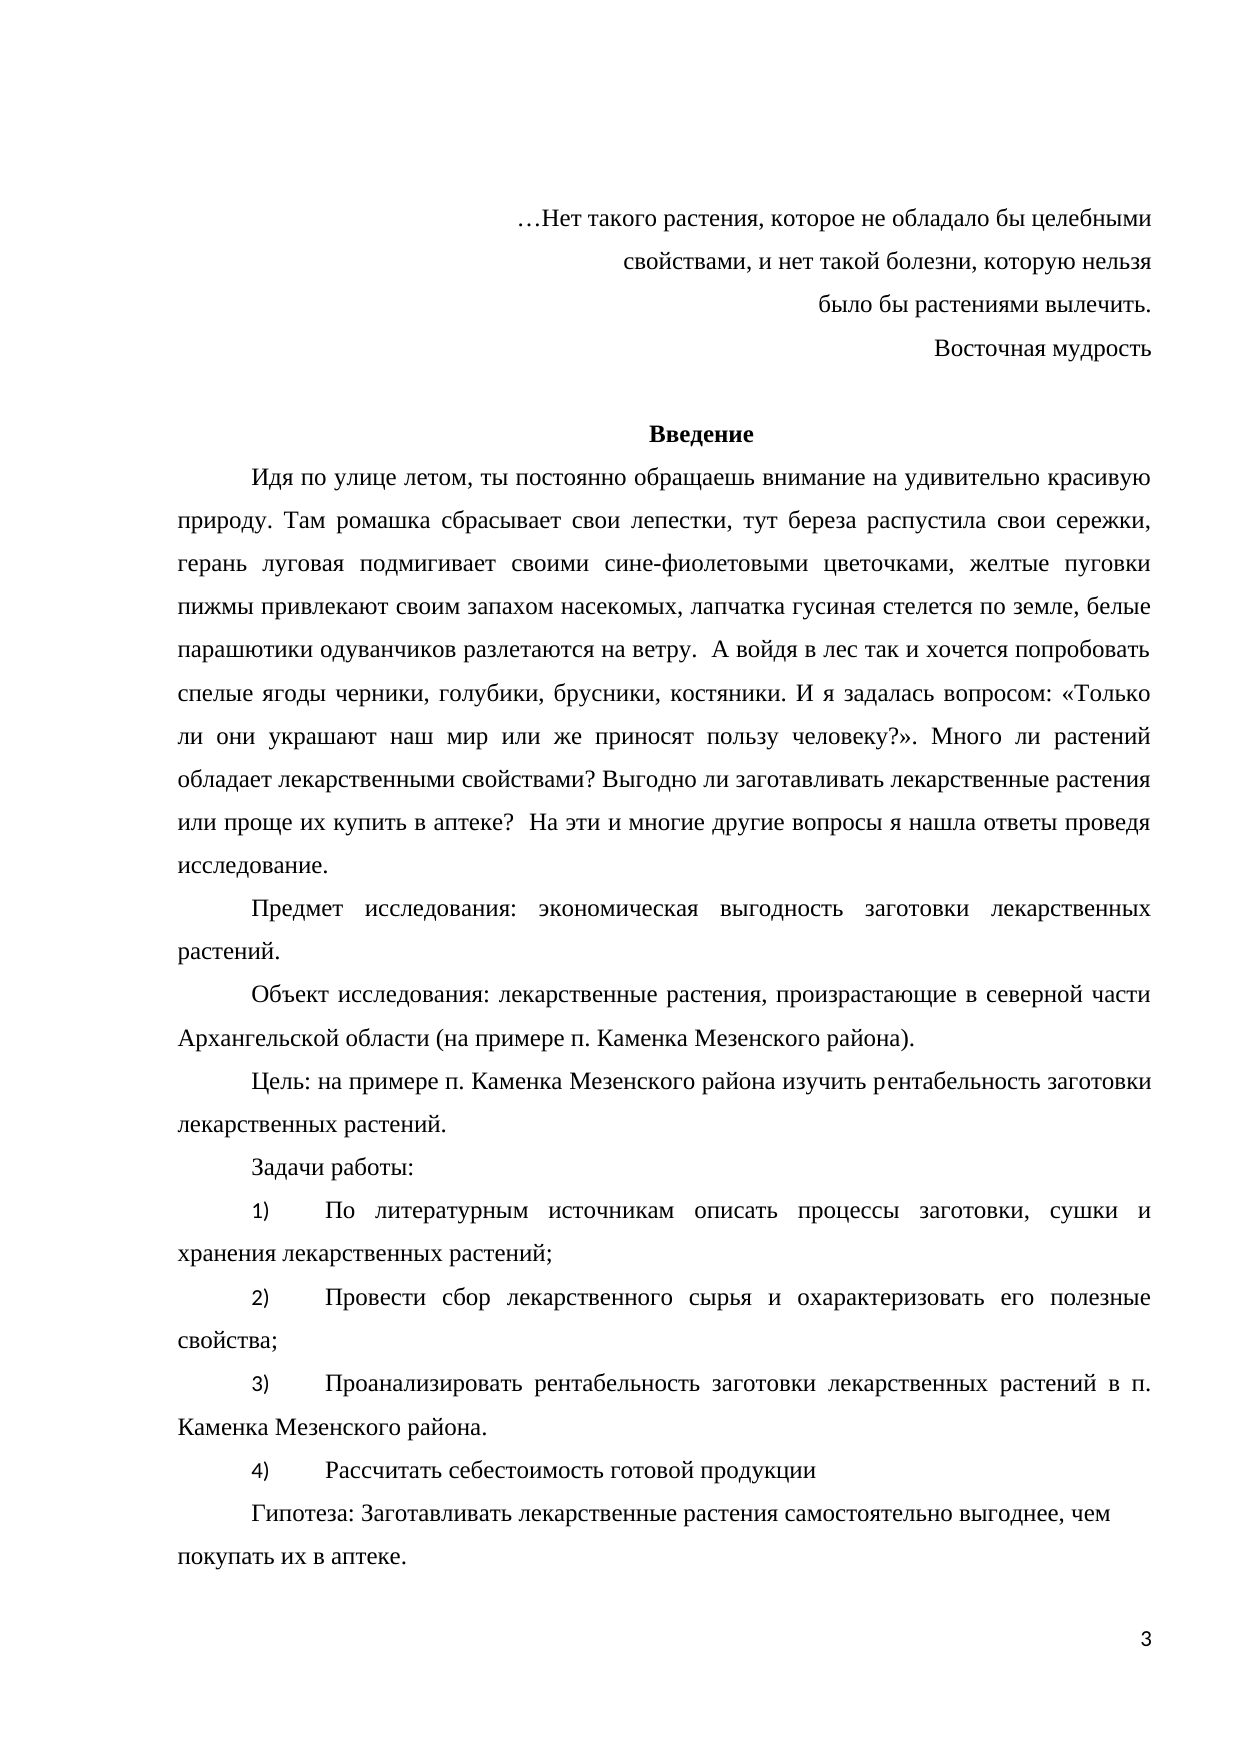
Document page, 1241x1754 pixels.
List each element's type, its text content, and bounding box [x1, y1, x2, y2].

text Задачи работы: [177, 1152, 1152, 1181]
text Цель: на примере п. Каменка Мезенского района изучить рентабельность заготовки лекарственных растений. [177, 1066, 1152, 1138]
text Введение [177, 419, 1152, 448]
list Проанализировать рентабельность заготовки лекарственных растений в п. Каменка Мезенского района. [177, 1368, 1152, 1440]
text Идя по улице летом, ты постоянно обращаешь внимание на удивительно красивую природу. Там ромашка сбрасывает свои лепестки, тут береза распустила свои сережки, герань луговая подмигивает своими сине-фиолетовыми цветочками, желтые пуговки пижмы привлекают своим запахом насекомых, лапчатка гусиная стелется по земле, белые парашютики одуванчиков разлетаются на ветру. А войдя в лес так и хочется попробовать спелые ягоды черники, голубики, брусники, костяники. И я задалась вопросом: «Только ли они украшают наш мир или же приносят пользу человеку?». Много ли растений обладает лекарственными свойствами? Выгодно ли заготавливать лекарственные растения или проще их купить в аптеке? На эти и многие другие вопросы я нашла ответы проведя исследование. [177, 462, 1152, 879]
text Гипотеза: Заготавливать лекарственные растения самостоятельно выгоднее, чем покупать их в аптеке. [177, 1498, 1152, 1570]
text Предмет исследования: экономическая выгодность заготовки лекарственных растений. [177, 893, 1152, 965]
list Провести сбор лекарственного сырья и охарактеризовать его полезные свойства; [177, 1282, 1152, 1354]
text …Нет такого растения, которое не обладало бы целебными свойствами, и нет такой болезни, которую нельзя было бы растениями вылечить. [177, 203, 1152, 318]
text Восточная мудрость [177, 333, 1152, 361]
text Объект исследования: лекарственные растения, произрастающие в северной части Архангельской области (на примере п. Каменка Мезенского района). [177, 979, 1152, 1051]
list Рассчитать себестоимость готовой продукции [177, 1455, 1152, 1484]
list По литературным источникам описать процессы заготовки, сушки и хранения лекарственных растений; [177, 1195, 1152, 1267]
